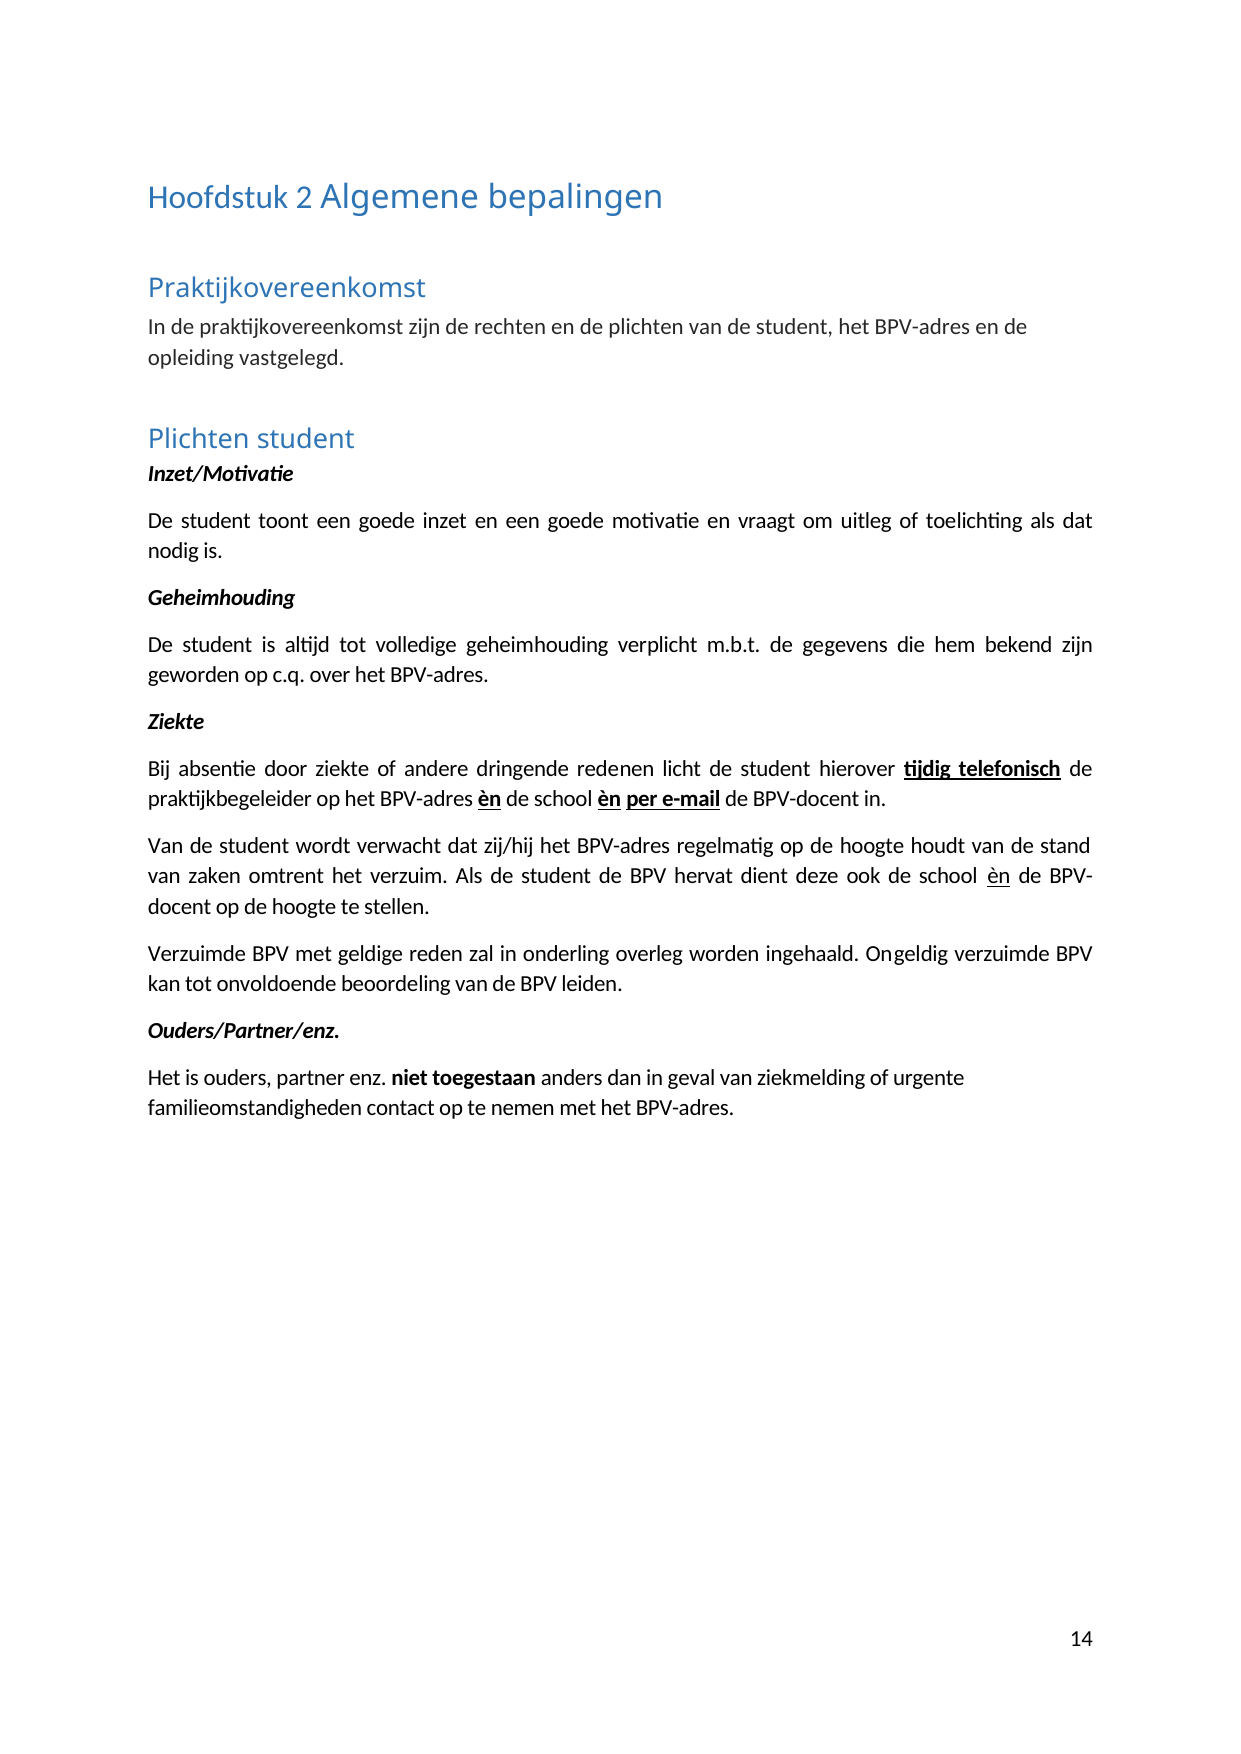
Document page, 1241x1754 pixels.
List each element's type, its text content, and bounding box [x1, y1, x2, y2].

subtitle Plichten student [148, 420, 1093, 457]
text Verzuimde BPV met geldige reden zal in onderling overleg worden ingehaald. Ongeldig verzuimde BPV kan tot onvoldoende beoordeling van de BPV leiden. [148, 939, 1093, 997]
text De student is altijd tot volledige geheimhouding verplicht m.b.t. de gegevens die hem bekend zijn geworden op c.q. over het BPV-adres. [148, 630, 1093, 688]
text Geheimhouding [148, 583, 1093, 611]
subtitle Hoofdstuk 2 Algemene bepalingen [148, 173, 1093, 218]
text Ouders/Partner/enz. [148, 1016, 1093, 1044]
text De student toont een goede inzet en een goede motivatie en vraagt om uitleg of toelichting als dat nodig is. [148, 506, 1093, 564]
text Inzet/Motivatie [148, 459, 1093, 487]
subtitle In de praktijkovereenkomst zijn de rechten en de plichten van de student, het BPV-adres en de opleiding vastgelegd. [148, 312, 1093, 371]
text Bij absentie door ziekte of andere dringende redenen licht de student hierover tijdig telefonisch de praktijkbegeleider op het BPV-adres èn de school èn per e-mail de BPV-docent in. [148, 754, 1093, 812]
text Van de student wordt verwacht dat zij/hij het BPV-adres regelmatig op de hoogte houdt van de stand van zaken omtrent het verzuim. Als de student de BPV hervat dient deze ook de school èn de BPV-docent op de hoogte te stellen. [148, 831, 1093, 920]
subtitle Praktijkovereenkomst [148, 268, 1093, 305]
text Het is ouders, partner enz. niet toegestaan anders dan in geval van ziekmelding of urgente familieomstandigheden contact op te nemen met het BPV-adres. [148, 1063, 1093, 1121]
text Ziekte [148, 707, 1093, 735]
